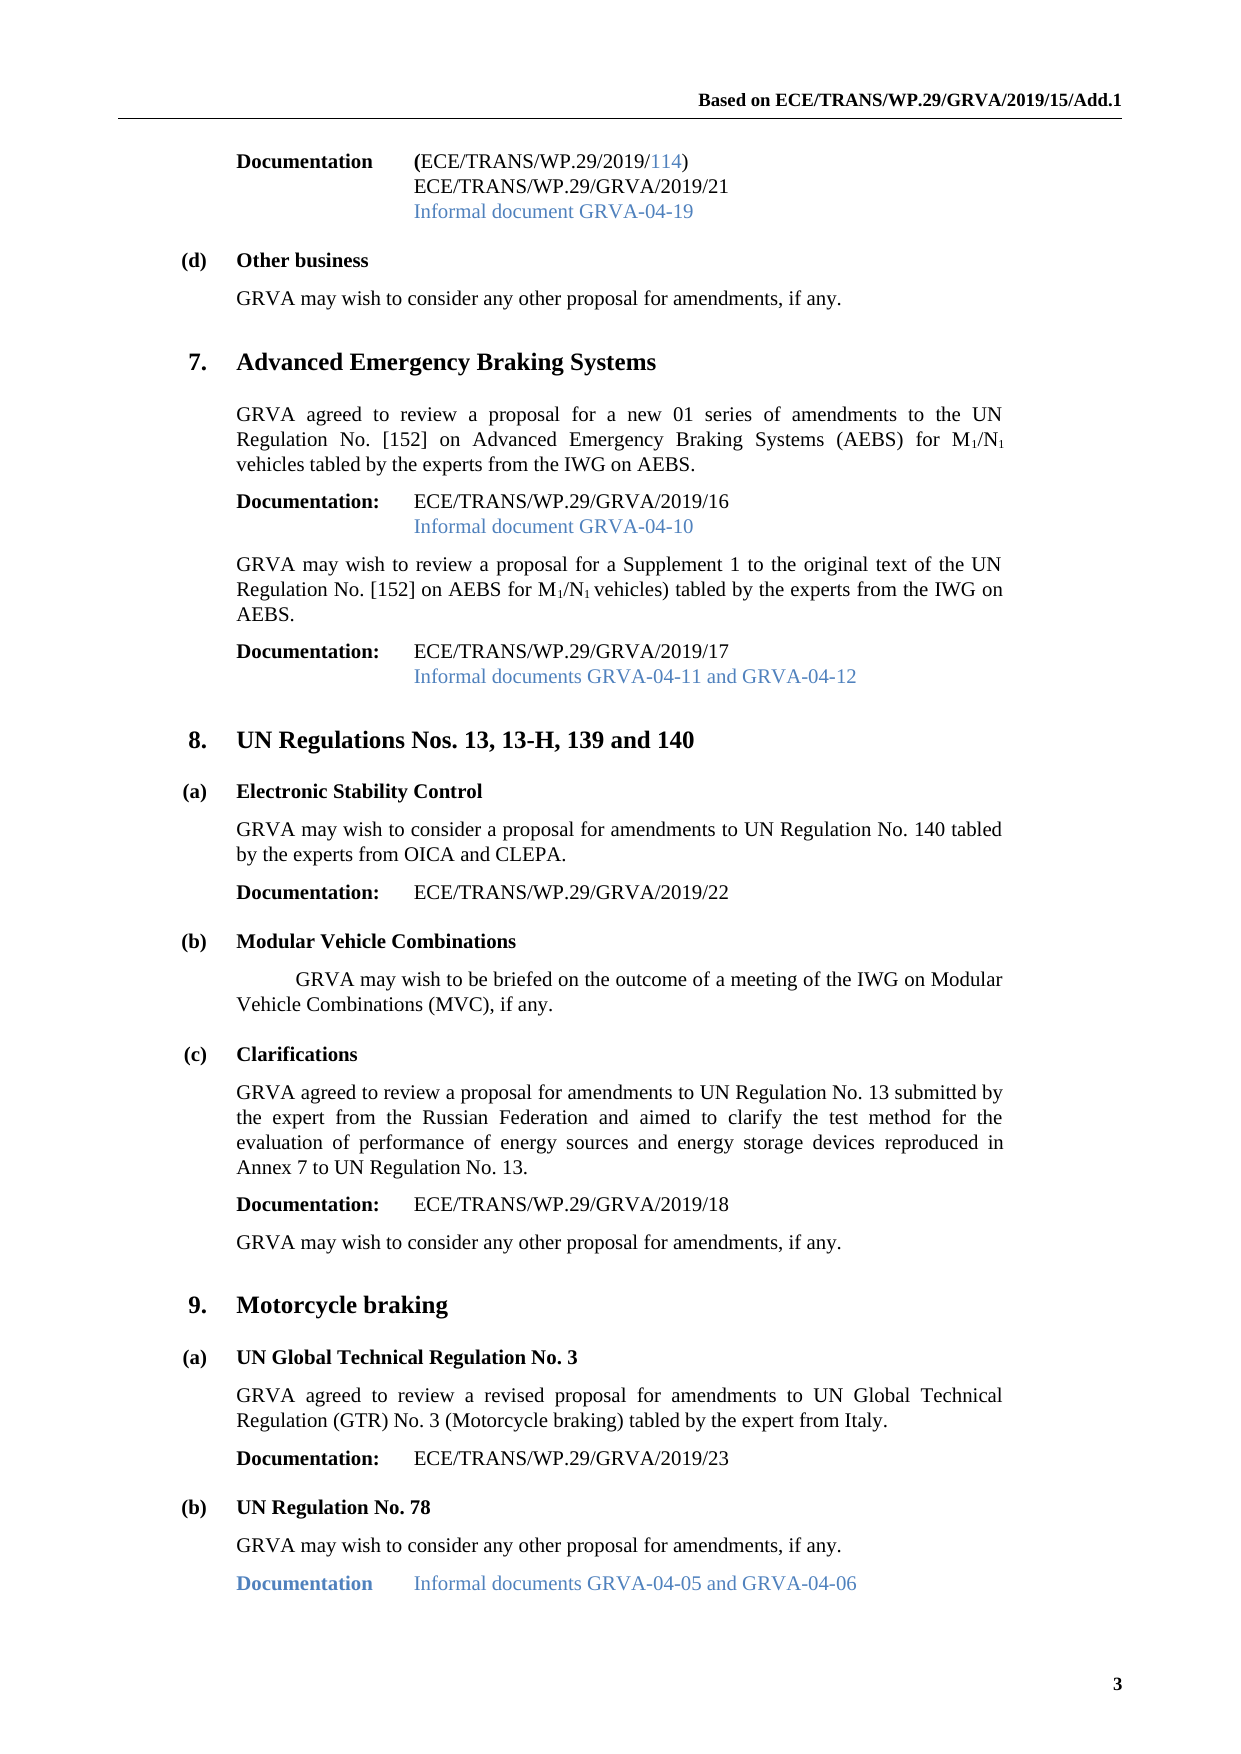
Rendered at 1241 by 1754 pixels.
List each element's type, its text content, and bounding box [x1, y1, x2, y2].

text 8. UN Regulations Nos. 13, 13-H, 139 and 140 [118, 726, 1004, 754]
text GRVA may wish to consider a proposal for amendments to UN Regulation No. 140 tabled by the experts from OICA and CLEPA. [236, 816, 1004, 866]
text Documentation Informal documents GRVA-04-05 and GRVA-04-06 [236, 1569, 1004, 1594]
text GRVA agreed to review a proposal for a new 01 series of amendments to the UN Regulation No. [152] on Advanced Emergency Braking Systems (AEBS) for M1/N1 vehicles tabled by the experts from the IWG on AEBS. [236, 401, 1004, 476]
text (b) UN Regulation No. 78 [118, 1494, 1004, 1519]
text Documentation: ECE/TRANS/WP.29/GRVA/2019/17 Informal documents GRVA-04-11 and GRVA-04-12 [236, 638, 1004, 688]
text GRVA agreed to review a revised proposal for amendments to UN Global Technical Regulation (GTR) No. 3 (Motorcycle braking) tabled by the expert from Italy. [236, 1382, 1004, 1432]
text Documentation (ECE/TRANS/WP.29/2019/114) ECE/TRANS/WP.29/GRVA/2019/21 Informal document GRVA-04-19 [236, 148, 1004, 223]
text Documentation: ECE/TRANS/WP.29/GRVA/2019/22 [236, 879, 1004, 904]
text GRVA may wish to consider any other proposal for amendments, if any. [236, 1229, 1004, 1254]
text (c) Clarifications [118, 1041, 1004, 1066]
text 7. Advanced Emergency Braking Systems [118, 348, 1004, 376]
text (b) Modular Vehicle Combinations [118, 929, 1004, 954]
text GRVA may wish to be briefed on the outcome of a meeting of the IWG on Modular Vehicle Combinations (MVC), if any. [236, 966, 1004, 1016]
text Documentation: ECE/TRANS/WP.29/GRVA/2019/23 [236, 1444, 1004, 1469]
text (a) Electronic Stability Control [118, 779, 1004, 804]
text GRVA agreed to review a proposal for amendments to UN Regulation No. 13 submitted by the expert from the Russian Federation and aimed to clarify the test method for the evaluation of performance of energy sources and energy storage devices reproduced in Annex 7 to UN Regulation No. 13. [236, 1079, 1004, 1179]
text Documentation: ECE/TRANS/WP.29/GRVA/2019/18 [236, 1191, 1004, 1216]
text (a) UN Global Technical Regulation No. 3 [118, 1344, 1004, 1369]
text GRVA may wish to consider any other proposal for amendments, if any. [236, 1532, 1004, 1557]
text GRVA may wish to review a proposal for a Supplement 1 to the original text of the UN Regulation No. [152] on AEBS for M1/N1 vehicles) tabled by the experts from the IWG on AEBS. [236, 551, 1004, 626]
text GRVA may wish to consider any other proposal for amendments, if any. [236, 285, 1004, 310]
text 9. Motorcycle braking [118, 1291, 1004, 1319]
text (d) Other business [118, 248, 1004, 273]
text Documentation: ECE/TRANS/WP.29/GRVA/2019/16 Informal document GRVA-04-10 [236, 488, 1004, 538]
